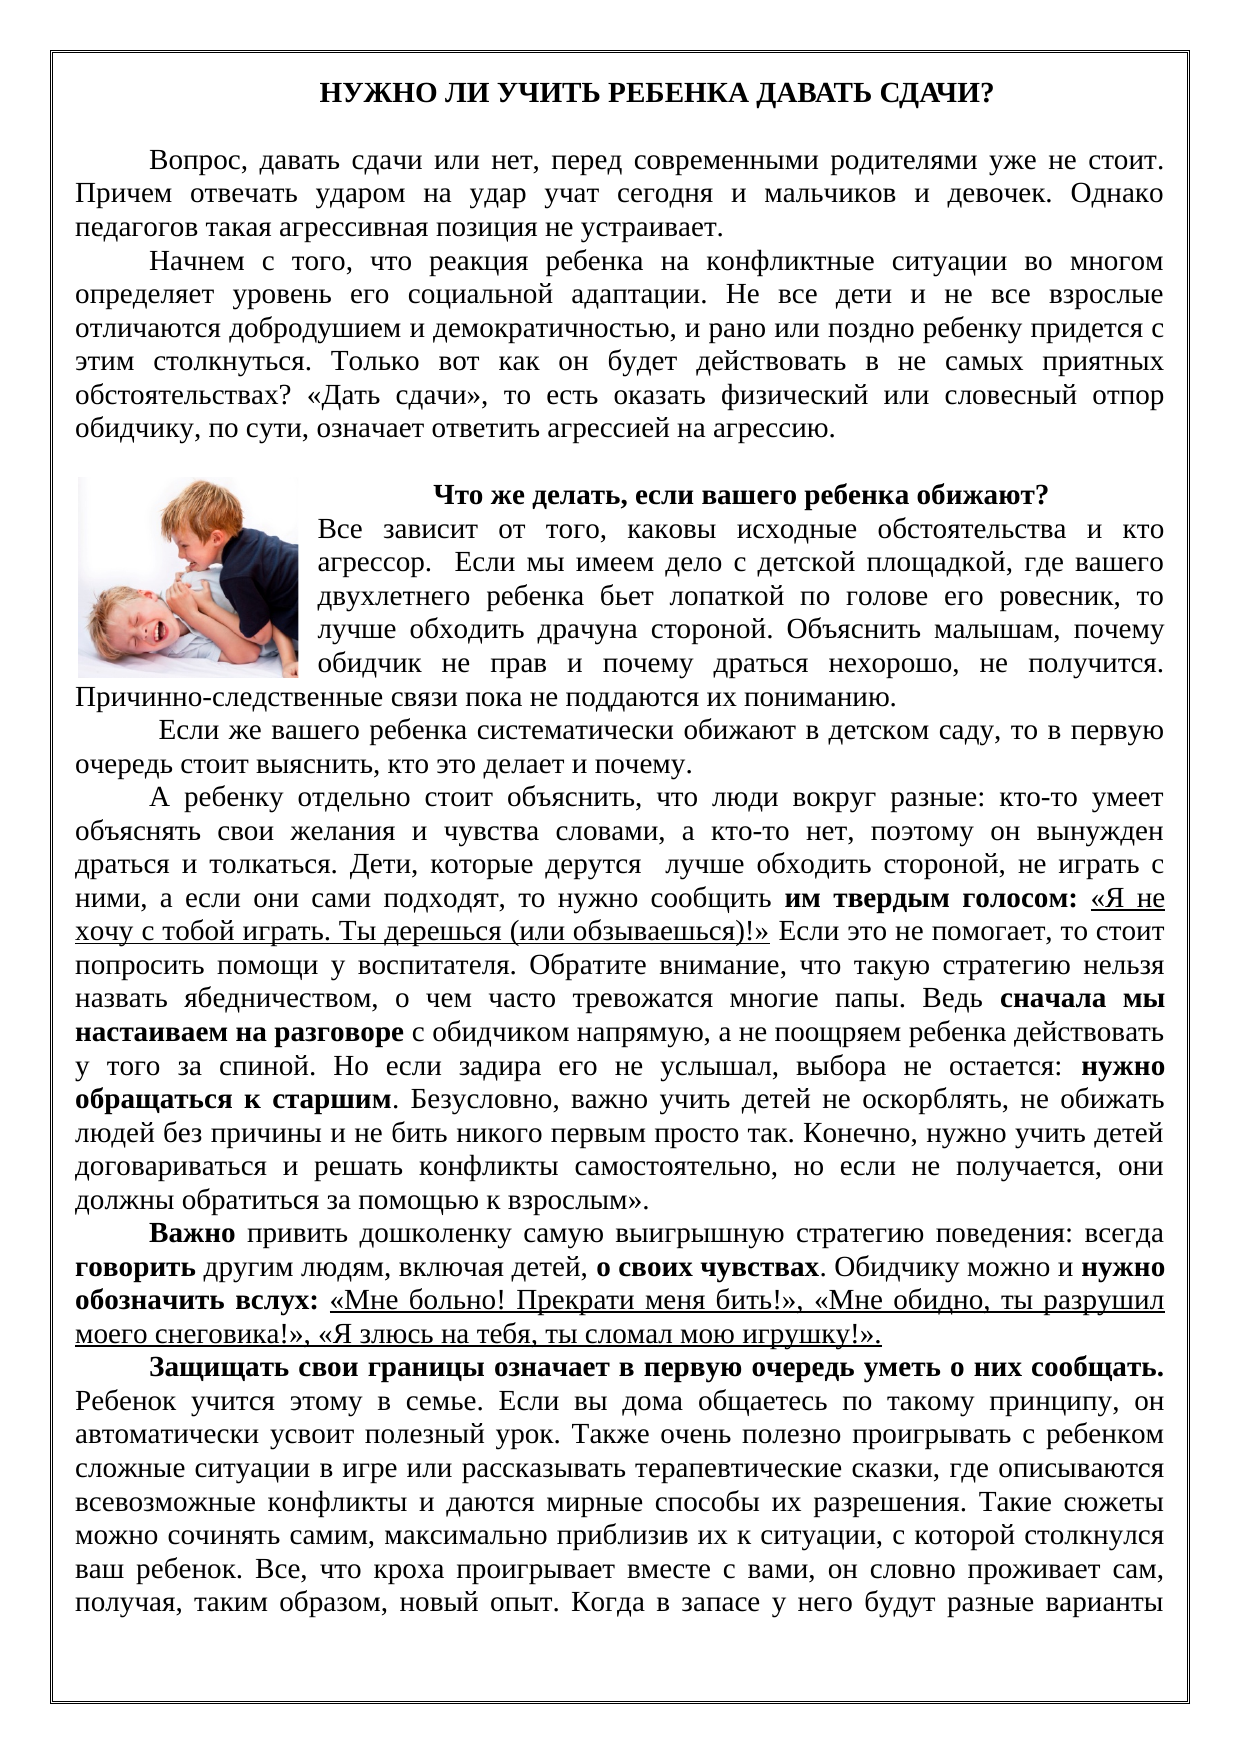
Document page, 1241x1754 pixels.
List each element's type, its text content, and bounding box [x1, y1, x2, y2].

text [75, 1349, 1165, 1618]
text Все зависит от того, каковы исходные обстоятельства и кто агрессор. Если мы имеем дело с детской площадкой, где вашего двухлетнего ребенка бьет лопаткой по голове его ровесник, то лучше обходить драчуна стороной. Объяснить малышам, почему обидчик не прав и почему драться нехорошо, не получится. Причинно-следственные связи пока не поддаются их пониманию. [75, 511, 1165, 712]
text Вопрос, давать сдачи или нет, перед современными родителями уже не стоит. Причем отвечать ударом на удар учат сегодня и мальчиков и девочек. Однако педагогов такая агрессивная позиция не устраивает. [75, 142, 1165, 243]
text Важно привить дошколенку самую выигрышную стратегию поведения: всегда говорить другим людям, включая детей, о своих чувствах. Обидчику можно и нужно обозначить вслух: «Мне больно! Прекрати меня бить!», «Мне обидно, ты разрушил моего снеговика!», «Я злюсь на тебя, ты сломал мою игрушку!». [75, 1215, 1165, 1349]
text Если же вашего ребенка систематически обижают в детском саду, то в первую очередь стоит выяснить, кто это делает и почему. [75, 712, 1165, 779]
text НУЖНО ЛИ УЧИТЬ РЕБЕНКА ДАВАТЬ СДАЧИ? [75, 75, 1165, 108]
picture [78, 477, 299, 678]
text Что же делать, если вашего ребенка обижают? [299, 477, 1165, 511]
text А ребенку отдельно стоит объяснить, что люди вокруг разные: кто-то умеет объяснять свои желания и чувства словами, а кто-то нет, поэтому он вынужден драться и толкаться. Дети, которые дерутся лучше обходить стороной, не играть с ними, а если они сами подходят, то нужно сообщить им твердым голосом: «Я не хочу с тобой играть. Ты дерешься (или обзываешься)!» Если это не помогает, то стоит попросить помощи у воспитателя. Обратите внимание, что такую стратегию нельзя назвать ябедничеством, о чем часто тревожатся многие папы. Ведь сначала мы настаиваем на разговоре с обидчиком напрямую, а не поощряем ребенка действовать у того за спиной. Но если задира его не услышал, выбора не остается: нужно обращаться к старшим. Безусловно, важно учить детей не оскорблять, не обижать людей без причины и не бить никого первым просто так. Конечно, нужно учить детей договариваться и решать конфликты самостоятельно, но если не получается, они должны обратиться за помощью к взрослым». [75, 779, 1165, 1215]
text Начнем с того, что реакция ребенка на конфликтные ситуации во многом определяет уровень его социальной адаптации. Не все дети и не все взрослые отличаются добродушием и демократичностью, и рано или поздно ребенку придется с этим столкнуться. Только вот как он будет действовать в не самых приятных обстоятельствах? «Дать сдачи», то есть оказать физический или словесный отпор обидчику, по сути, означает ответить агрессией на агрессию. [75, 243, 1165, 444]
